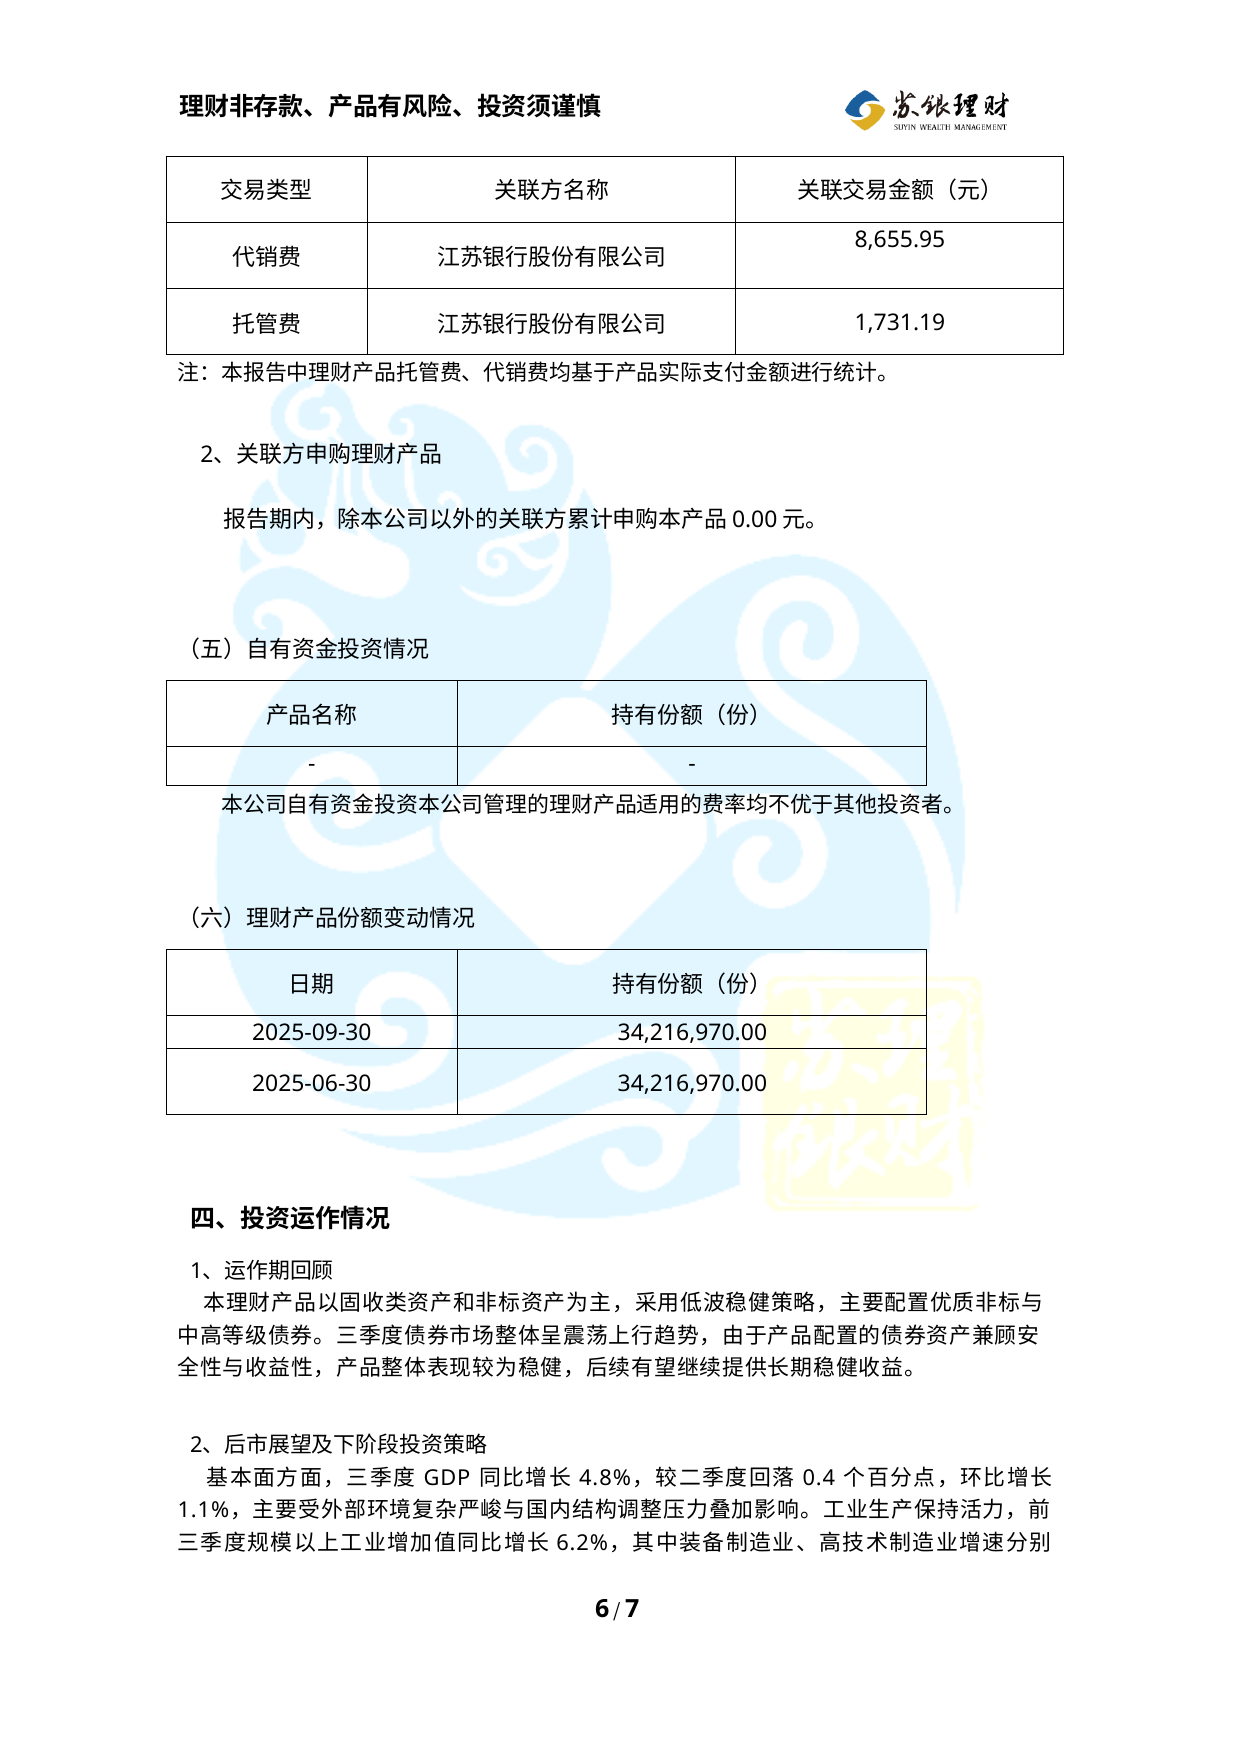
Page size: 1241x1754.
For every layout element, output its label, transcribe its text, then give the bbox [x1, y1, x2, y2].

table_header 关联方名称 [368, 157, 735, 222]
text 本公司自有资金投资本公司管理的理财产品适用的费率均不优于其他投资者。 [177, 786, 1053, 819]
table_cell 2025-09-30 [167, 1016, 457, 1048]
table_cell 1,731.19 [736, 289, 1063, 354]
text 注：本报告中理财产品托管费、代销费均基于产品实际支付金额进行统计。 [177, 355, 1053, 387]
table_header 日期 [167, 950, 457, 1015]
text （五）自有资金投资情况 [177, 615, 1053, 680]
table_cell 2025-06-30 [167, 1049, 457, 1114]
table_cell 托管费 [167, 289, 367, 354]
table_cell 代销费 [167, 223, 367, 288]
subtitle 1、运作期回顾 [190, 1252, 1053, 1285]
table_cell 江苏银行股份有限公司 [368, 289, 735, 354]
subtitle 四、投资运作情况 [190, 1184, 1053, 1249]
table_header 产品名称 [167, 681, 457, 746]
table_header 持有份额（份） [458, 681, 926, 746]
table_cell 34,216,970.00 [458, 1016, 926, 1048]
table_cell 江苏银行股份有限公司 [368, 223, 735, 288]
table_cell - [458, 747, 926, 785]
text 本理财产品以固收类资产和非标资产为主，采用低波稳健策略，主要配置优质非标与中高等级债券。三季度债券市场整体呈震荡上行趋势，由于产品配置的债券资产兼顾安全性与收益性，产品整体表现较为稳健，后续有望继续提供长期稳健收益。 [177, 1285, 1053, 1382]
text 报告期内，除本公司以外的关联方累计申购本产品0.00元。 [177, 485, 1053, 550]
table_cell 8,655.95 [736, 223, 1063, 288]
table_header 关联交易金额（元） [736, 157, 1063, 222]
table_cell 34,216,970.00 [458, 1049, 926, 1114]
text （六）理财产品份额变动情况 [177, 884, 1053, 949]
table_header 交易类型 [167, 157, 367, 222]
picture [820, 72, 1039, 143]
table_header 持有份额（份） [458, 950, 926, 1015]
table_cell - [167, 747, 457, 785]
subtitle 2、后市展望及下阶段投资策略 [190, 1427, 1053, 1459]
text 2、关联方申购理财产品 [177, 420, 1053, 485]
